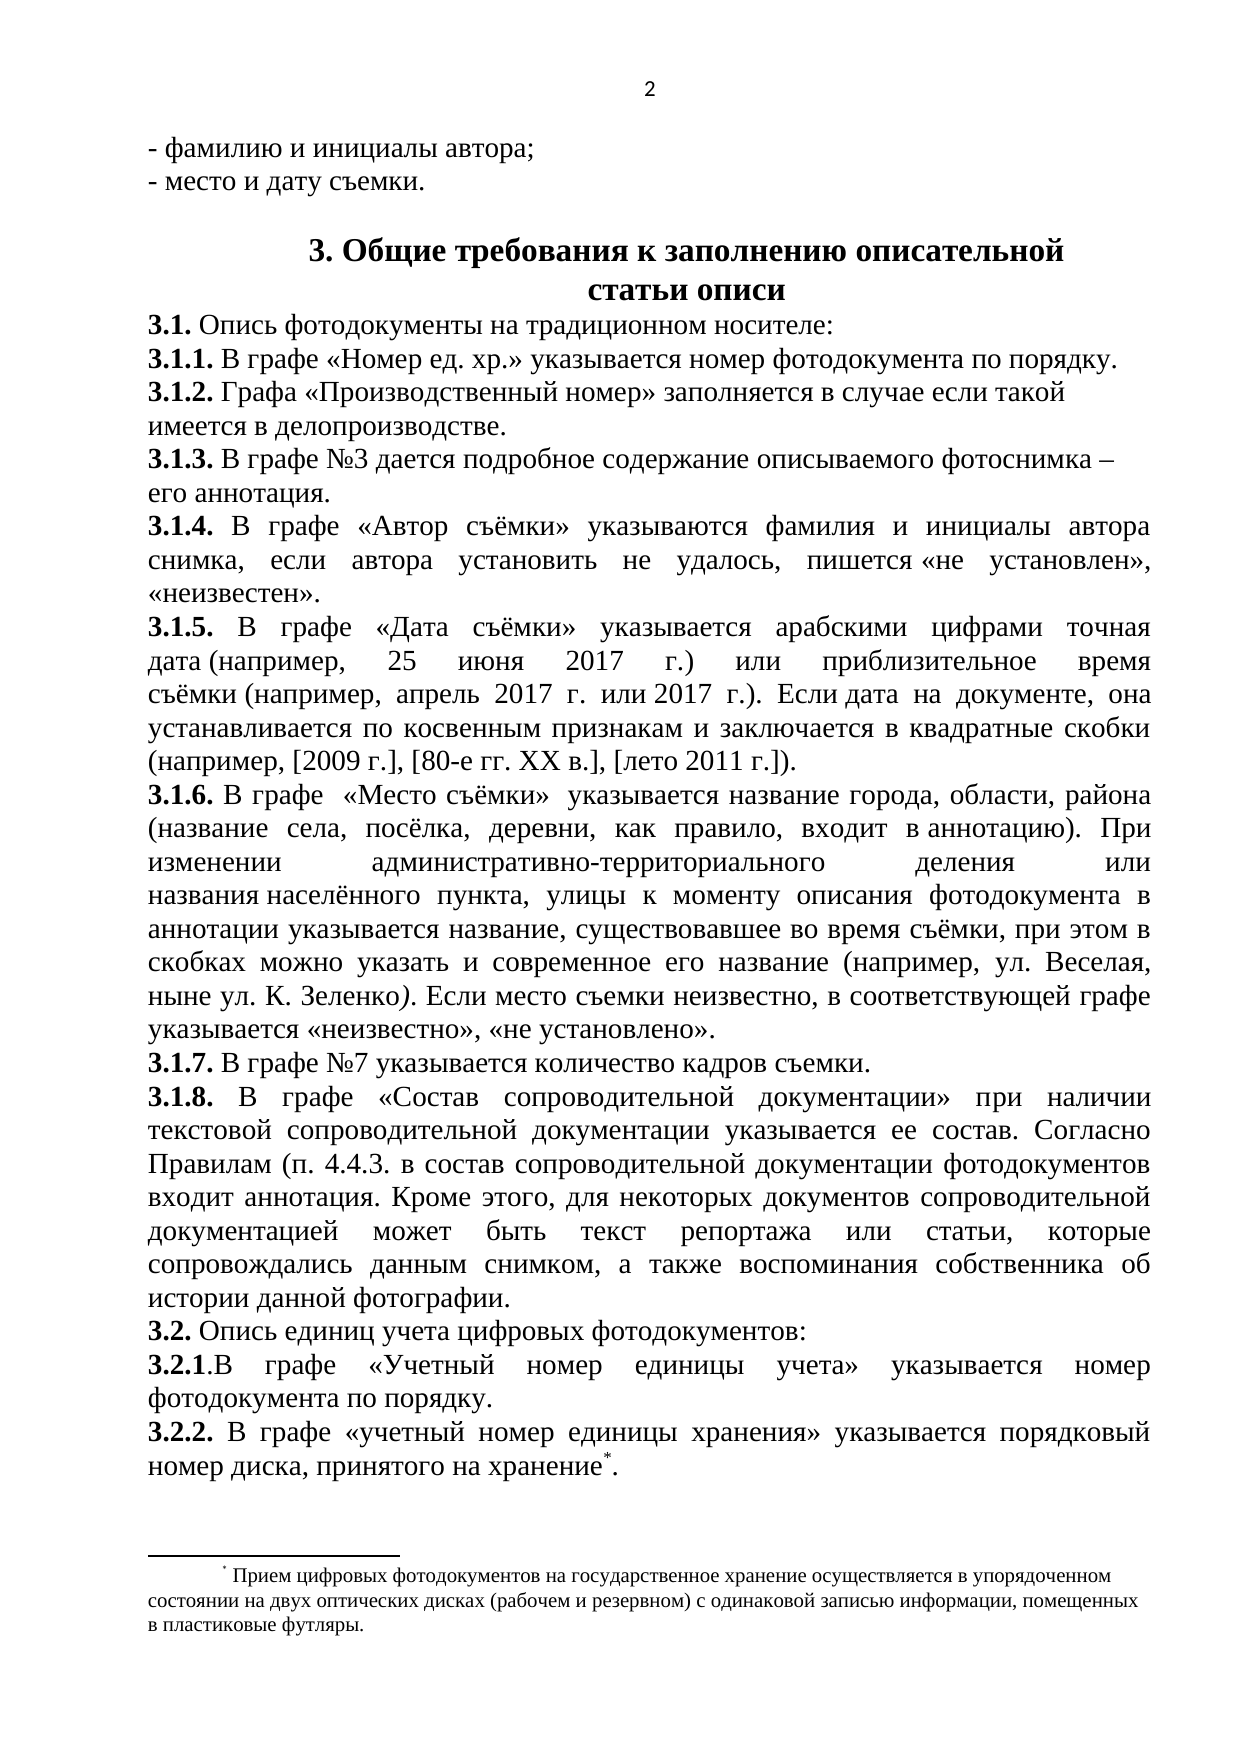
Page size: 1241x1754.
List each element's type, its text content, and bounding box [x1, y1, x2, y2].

list 3.2.2. В графе «учетный номер единицы хранения» указывается порядковый номер диска, принятого на хранение*. [148, 1414, 1152, 1481]
text 3.1.5. В графе «Дата съёмки» указывается арабскими цифрами точная дата (например, 25 июня 2017 г.) или приблизительное время съёмки (например, апрель 2017 г. или 2017 г.). Если дата на документе, она устанавливается по косвенным признакам и заключается в квадратные скобки (например, [2009 г.], [80-е гг. ХХ в.], [лето 2011 г.]). [148, 609, 1152, 777]
text 3.1.1. В графе «Номер ед. хр.» указывается номер фотодокумента по порядку. [148, 341, 1152, 374]
list 3.1.8. В графе «Состав сопроводительной документации» при наличии текстовой сопроводительной документации указывается ее состав. Согласно Правилам (п. 4.4.3. в состав сопроводительной документации фотодокументов входит аннотация. Кроме этого, для некоторых документов сопроводительной документацией может быть текст репортажа или статьи, которые сопровождались данным снимком, а также воспоминания собственника об истории данной фотографии. [148, 1079, 1152, 1313]
text 3.1.2. Графа «Производственный номер» заполняется в случае если такой имеется в делопроизводстве. [148, 374, 1152, 441]
text статьи описи [148, 269, 1152, 307]
list 3.2. Опись единиц учета цифровых фотодокументов: [148, 1313, 1152, 1347]
list 3.1.4. В графе «Автор съёмки» указываются фамилия и инициалы автора снимка, если автора установить не удалось, пишется «не установлен», «неизвестен». [148, 508, 1152, 609]
text 3.1. Опись фотодокументы на традиционном носителе: [148, 307, 1152, 341]
list 3.1.6. В графе «Место съёмки» указывается название города, области, района (название села, посёлка, деревни, как правило, входит в аннотацию). При изменении административно-территориального деления или названия населённого пункта, улицы к моменту описания фотодокумента в аннотации указывается название, существовавшее во время съёмки, при этом в скобках можно указать и современное его название (например, ул. Веселая, ныне ул. К. Зеленко). Если место съемки неизвестно, в соответствующей графе указывается «неизвестно», «не установлено». [148, 777, 1152, 1045]
list 3.2.1.В графе «Учетный номер единицы учета» указывается номер фотодокумента по порядку. [148, 1347, 1152, 1414]
text 3.1.3. В графе №3 дается подробное содержание описываемого фотоснимка – его аннотация. [148, 441, 1152, 508]
text - место и дату съемки. [148, 163, 1152, 197]
text - фамилию и инициалы автора; [148, 130, 1152, 163]
text 3. Общие требования к заполнению описательной [148, 231, 1152, 269]
list 3.1.7. В графе №7 указывается количество кадров съемки. [148, 1045, 1152, 1079]
